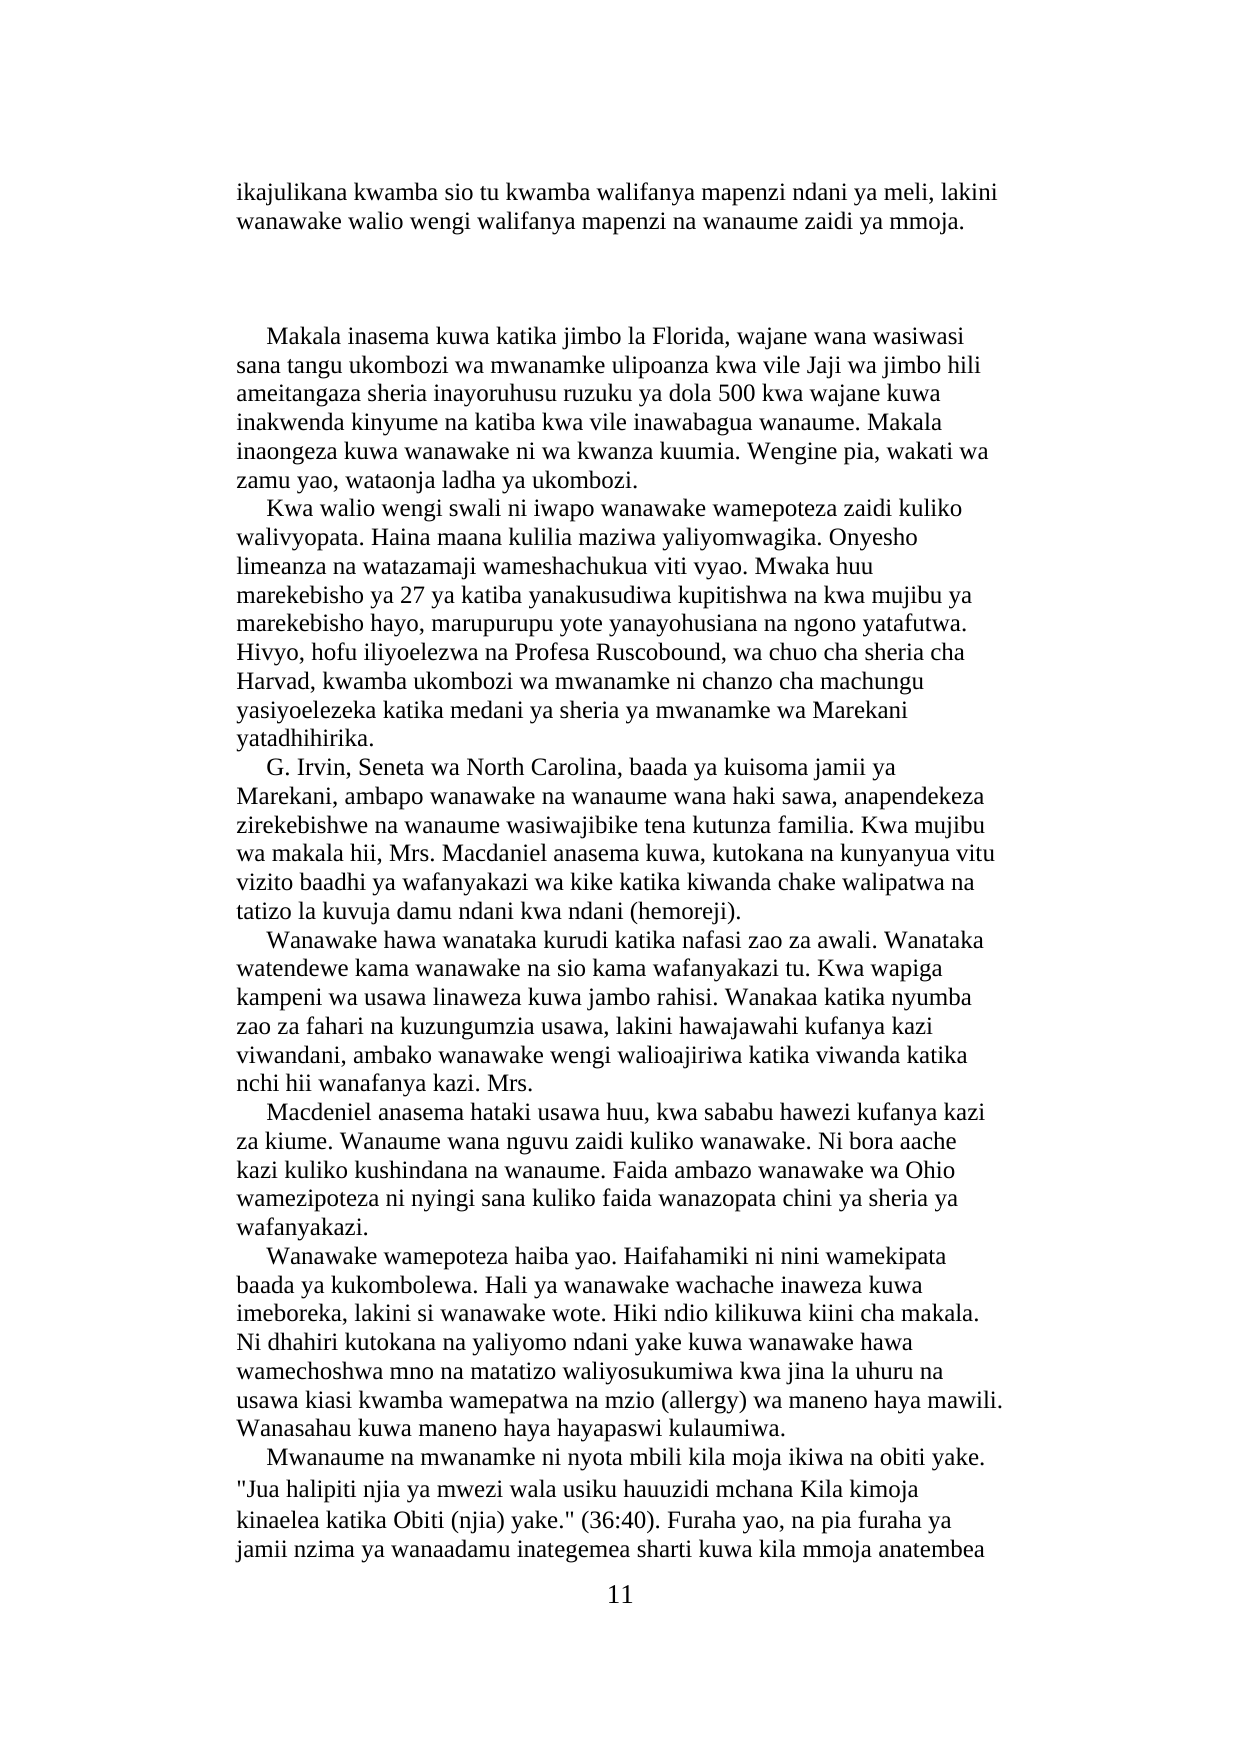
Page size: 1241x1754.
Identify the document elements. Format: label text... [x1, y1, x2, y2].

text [236, 177, 1004, 235]
text Wanawake hawa wanataka kurudi katika nafasi zao za awali. Wanataka watendewe kama wanawake na sio kama wafanyakazi tu. Kwa wapiga kampeni wa usawa linaweza kuwa jambo rahisi. Wanakaa katika nyumba zao za fahari na kuzungumzia usawa, lakini hawajawahi kufanya kazi viwandani, ambako wanawake wengi walioajiriwa katika viwanda katika nchi hii wanafanya kazi. Mrs. [236, 925, 1004, 1097]
text Macdeniel anasema hataki usawa huu, kwa sababu hawezi kufanya kazi za kiume. Wanaume wana nguvu zaidi kuliko wanawake. Ni bora aache kazi kuliko kushindana na wanaume. Faida ambazo wanawake wa Ohio wamezipoteza ni nyingi sana kuliko faida wanazopata chini ya sheria ya wafanyakazi. [236, 1097, 1004, 1241]
text Makala inasema kuwa katika jimbo la Florida, wajane wana wasiwasi sana tangu ukombozi wa mwanamke ulipoanza kwa vile Jaji wa jimbo hili ameitangaza sheria inayoruhusu ruzuku ya dola 500 kwa wajane kuwa inakwenda kinyume na katiba kwa vile inawabagua wanaume. Makala inaongeza kuwa wanawake ni wa kwanza kuumia. Wengine pia, wakati wa zamu yao, wataonja ladha ya ukombozi. [236, 321, 1004, 493]
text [236, 1442, 1004, 1562]
text G. Irvin, Seneta wa North Carolina, baada ya kuisoma jamii ya Marekani, ambapo wanawake na wanaume wana haki sawa, anapendekeza zirekebishwe na wanaume wasiwajibike tena kutunza familia. Kwa mujibu wa makala hii, Mrs. Macdaniel anasema kuwa, kutokana na kunyanyua vitu vizito baadhi ya wafanyakazi wa kike katika kiwanda chake walipatwa na tatizo la kuvuja damu ndani kwa ndani (hemoreji). [236, 752, 1004, 925]
text Kwa walio wengi swali ni iwapo wanawake wamepoteza zaidi kuliko walivyopata. Haina maana kulilia maziwa yaliyomwagika. Onyesho limeanza na watazamaji wameshachukua viti vyao. Mwaka huu marekebisho ya 27 ya katiba yanakusudiwa kupitishwa na kwa mujibu ya marekebisho hayo, marupurupu yote yanayohusiana na ngono yatafutwa. Hivyo, hofu iliyoelezwa na Profesa Ruscobound, wa chuo cha sheria cha Harvad, kwamba ukombozi wa mwanamke ni chanzo cha machungu yasiyoelezeka katika medani ya sheria ya mwanamke wa Marekani yatadhihirika. [236, 493, 1004, 752]
text Wanawake wamepoteza haiba yao. Haifahamiki ni nini wamekipata baada ya kukombolewa. Hali ya wanawake wachache inaweza kuwa imeboreka, lakini si wanawake wote. Hiki ndio kilikuwa kiini cha makala. Ni dhahiri kutokana na yaliyomo ndani yake kuwa wanawake hawa wamechoshwa mno na matatizo waliyosukumiwa kwa jina la uhuru na usawa kiasi kwamba wamepatwa na mzio (allergy) wa maneno haya mawili. Wanasahau kuwa maneno haya hayapaswi kulaumiwa. [236, 1241, 1004, 1442]
